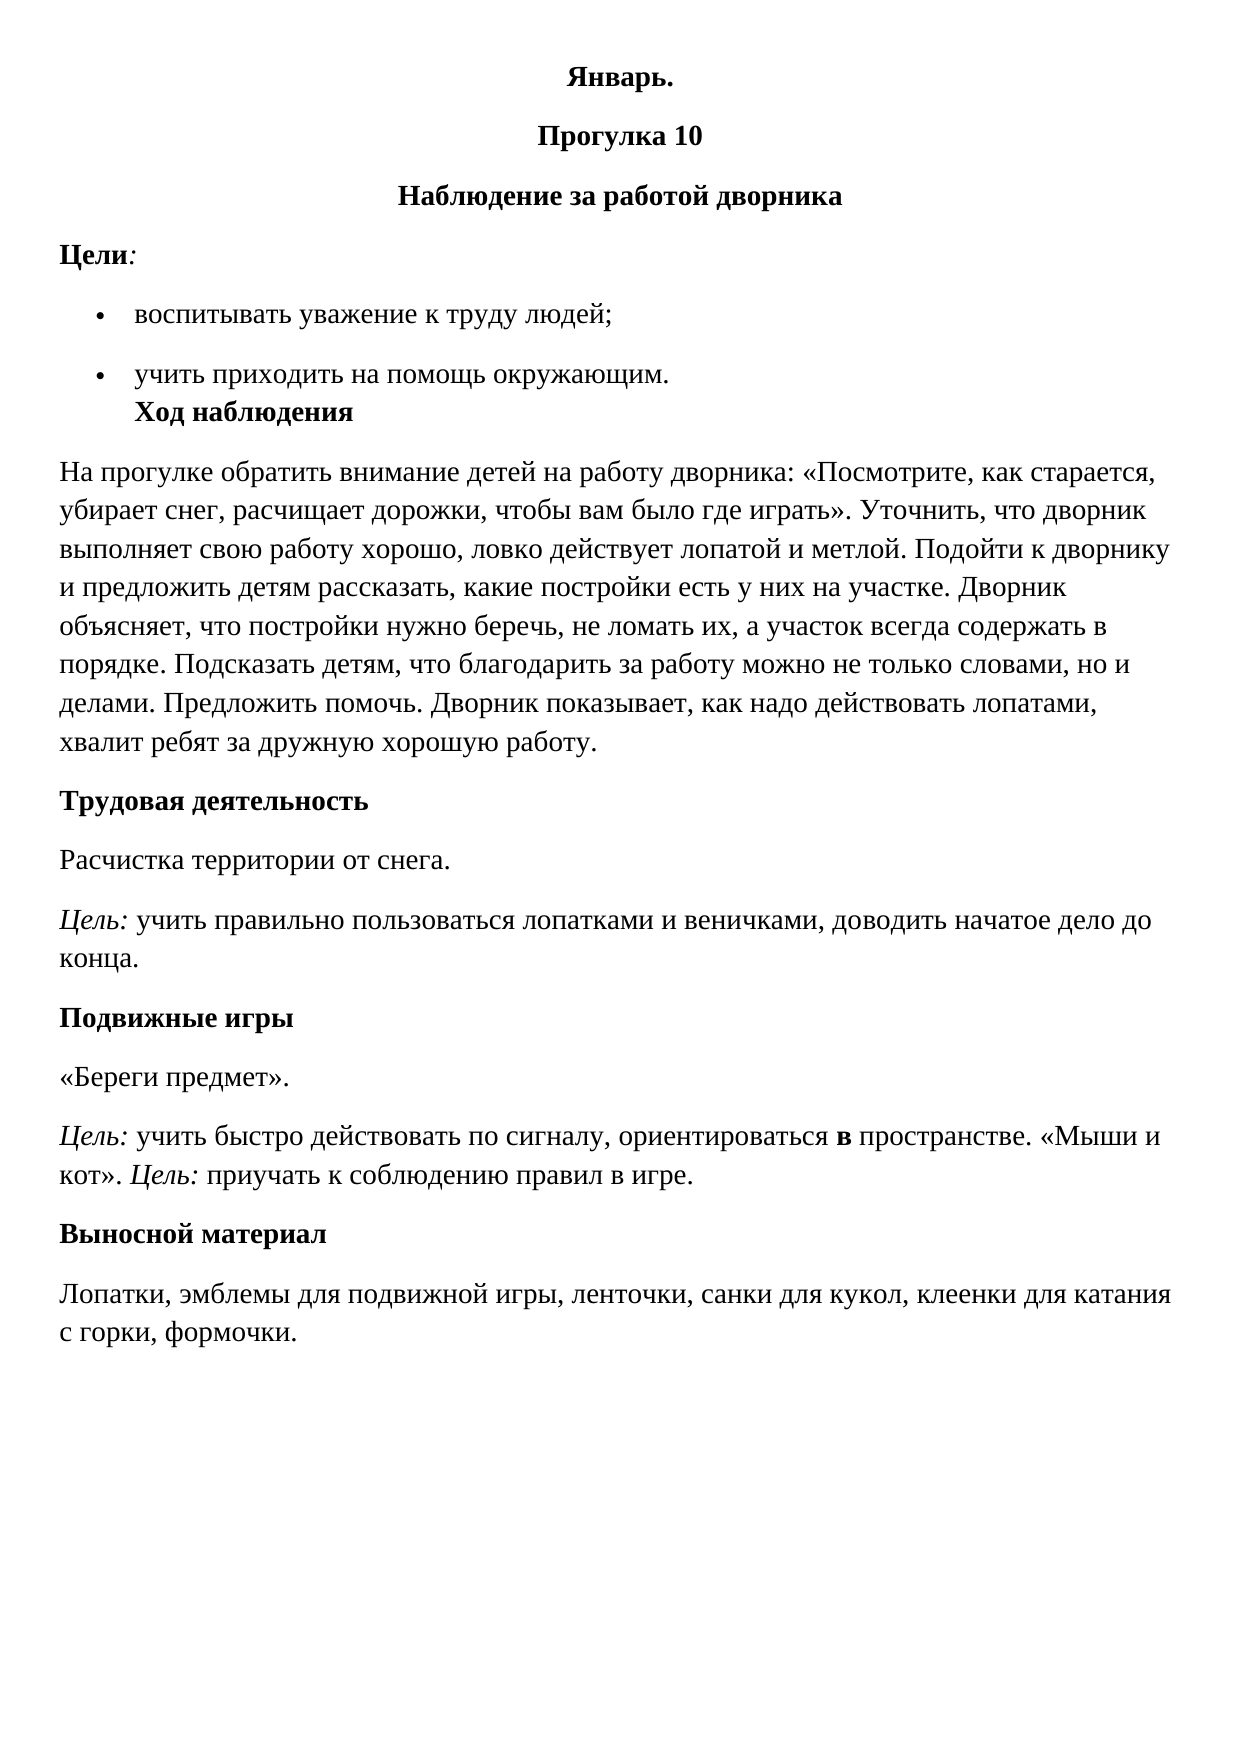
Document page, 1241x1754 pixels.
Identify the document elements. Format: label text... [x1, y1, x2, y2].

text На прогулке обратить внимание детей на работу дворника: «Посмотрите, как старается, убирает снег, расчищает дорожки, чтобы вам было где играть». Уточнить, что дворник выполняет свою работу хорошо, ловко действует лопатой и метлой. Подойти к дворнику и предложить детям рассказать, какие постройки есть у них на участке. Дворник объясняет, что постройки нужно беречь, не ломать их, а участок всегда содержать в порядке. Подсказать детям, что благодарить за работу можно не только словами, но и делами. Предложить помочь. Дворник показывает, как надо действовать лопатами, хвалит ребят за дружную хорошую работу. [59, 454, 1181, 757]
text Подвижные игры [59, 1000, 1181, 1033]
text Расчистка территории от снега. [59, 842, 1181, 876]
text Цель: учить правильно пользоваться лопатками и веничками, доводить начатое дело до конца. [59, 902, 1181, 974]
text Наблюдение за работой дворника [59, 178, 1181, 211]
text Выносной материал [59, 1216, 1181, 1250]
text Прогулка 10 [59, 118, 1181, 152]
text Цели: [59, 237, 1181, 271]
list воспитывать уважение к труду людей; [97, 297, 1181, 330]
text Январь. [59, 59, 1181, 93]
text «Береги предмет». [59, 1059, 1181, 1093]
text Цель: учить быстро действовать по сигналу, ориентироваться в пространстве. «Мыши и кот». Цель: приучать к соблюдению правил в игре. [59, 1118, 1181, 1191]
text Лопатки, эмблемы для подвижной игры, ленточки, санки для кукол, клеенки для катания с горки, формочки. [59, 1276, 1181, 1348]
text Трудовая деятельность [59, 783, 1181, 817]
list учить приходить на помощь окружающим. Ход наблюдения [97, 356, 1181, 428]
